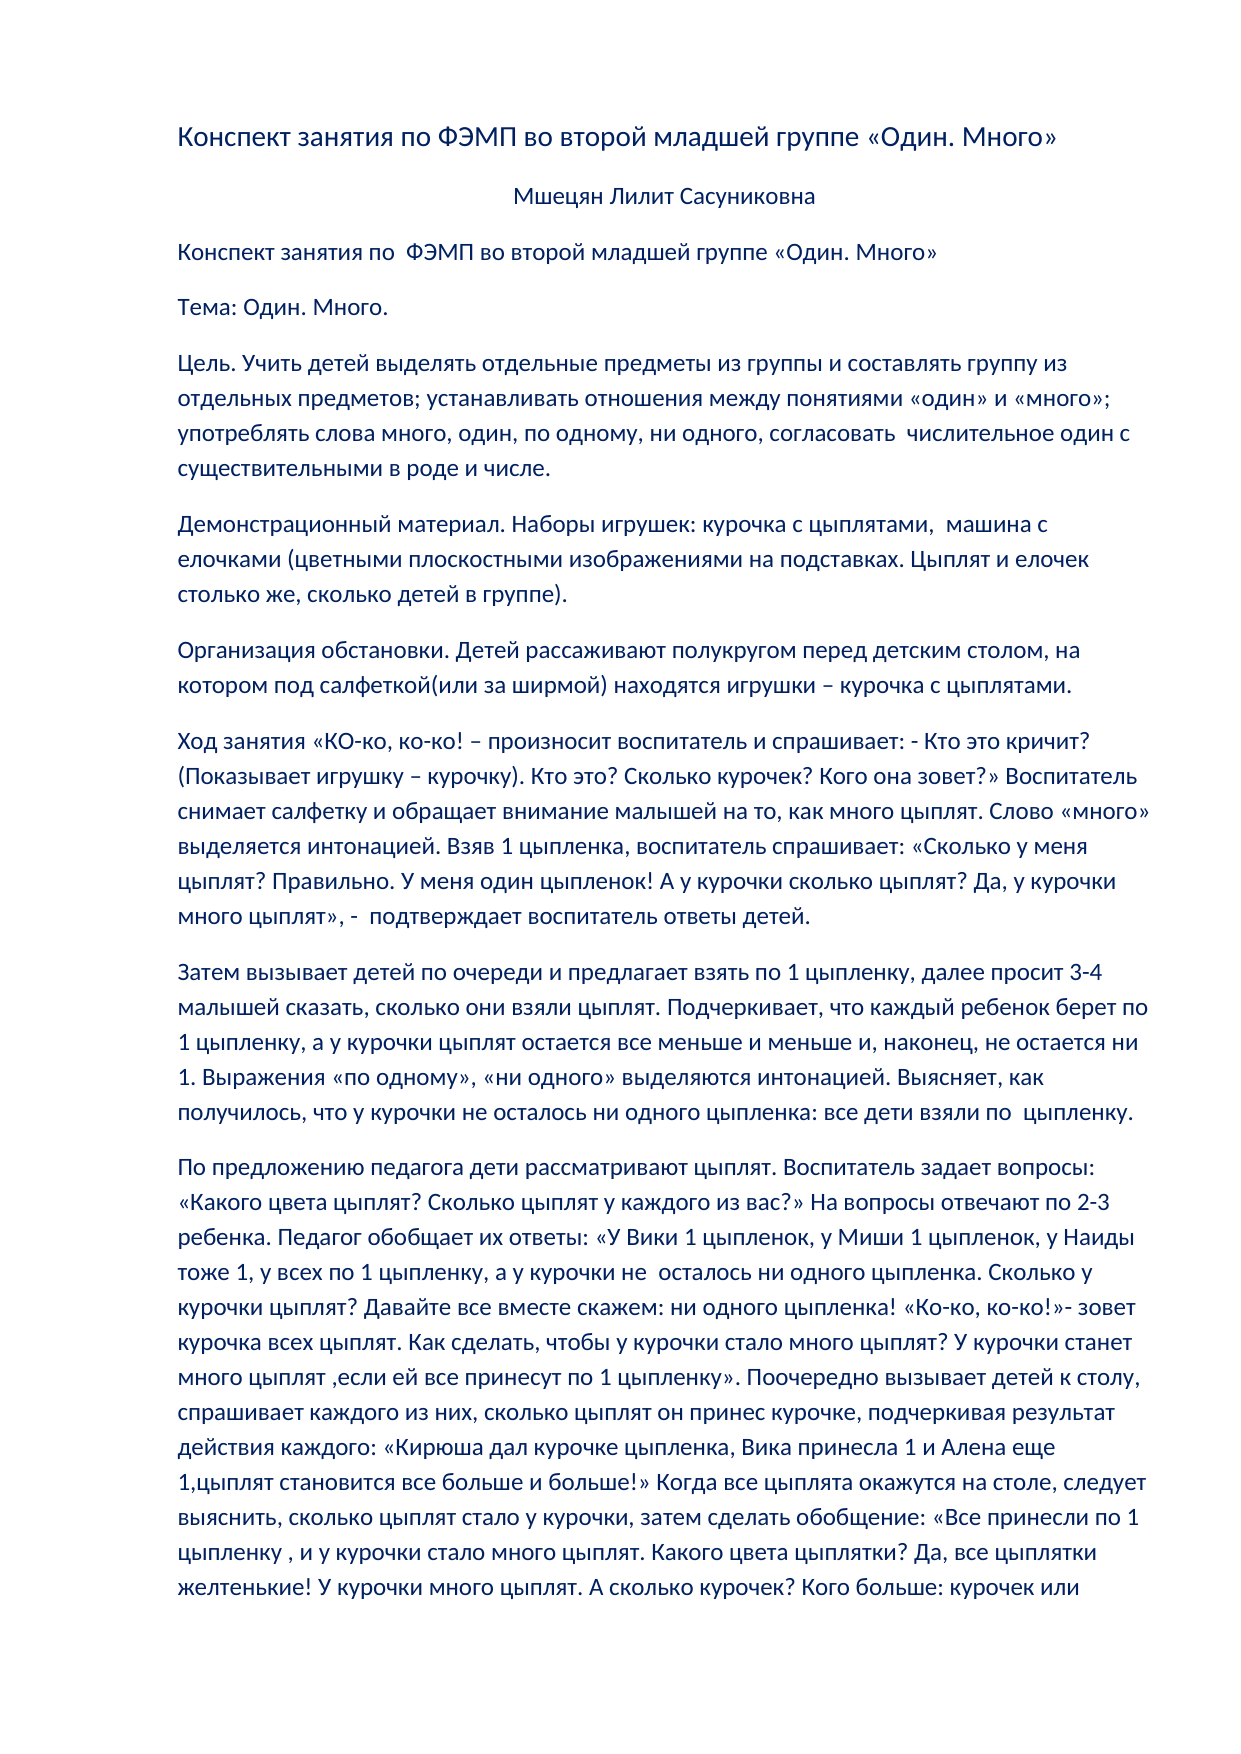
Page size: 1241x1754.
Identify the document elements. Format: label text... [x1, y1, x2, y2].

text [177, 1152, 1152, 1602]
text Затем вызывает детей по очереди и предлагает взять по 1 цыпленку, далее просит 3-4 малышей сказать, сколько они взяли цыплят. Подчеркивает, что каждый ребенок берет по 1 цыпленку, а у курочки цыплят остается все меньше и меньше и, наконец, не остается ни 1. Выражения «по одному», «ни одного» выделяются интонацией. Выясняет, как получилось, что у курочки не осталось ни одного цыпленка: все дети взяли по цыпленку. [177, 956, 1152, 1126]
text Мшецян Лилит Сасуниковна [177, 180, 1152, 210]
text Тема: Один. Много. [177, 292, 1152, 322]
text Демонстрационный материал. Наборы игрушек: курочка с цыплятами, машина с елочками (цветными плоскостными изображениями на подставках. Цыплят и елочек столько же, сколько детей в группе). [177, 508, 1152, 609]
text Ход занятия «КО-ко, ко-ко! – произносит воспитатель и спрашивает: - Кто это кричит? (Показывает игрушку – курочку). Кто это? Сколько курочек? Кого она зовет?» Воспитатель снимает салфетку и обращает внимание малышей на то, как много цыплят. Слово «много» выделяется интонацией. Взяв 1 цыпленка, воспитатель спрашивает: «Сколько у меня цыплят? Правильно. У меня один цыпленок! А у курочки сколько цыплят? Да, у курочки много цыплят», - подтверждает воспитатель ответы детей. [177, 725, 1152, 930]
text Организация обстановки. Детей рассаживают полукругом перед детским столом, на котором под салфеткой(или за ширмой) находятся игрушки – курочка с цыплятами. [177, 634, 1152, 699]
text Цель. Учить детей выделять отдельные предметы из группы и составлять группу из отдельных предметов; устанавливать отношения между понятиями «один» и «много»; употреблять слова много, один, по одному, ни одного, согласовать числительное один с существительными в роде и числе. [177, 347, 1152, 483]
text Конспект занятия по ФЭМП во второй младшей группе «Один. Много» [177, 118, 1152, 154]
text Конспект занятия по ФЭМП во второй младшей группе «Один. Много» [177, 236, 1152, 266]
